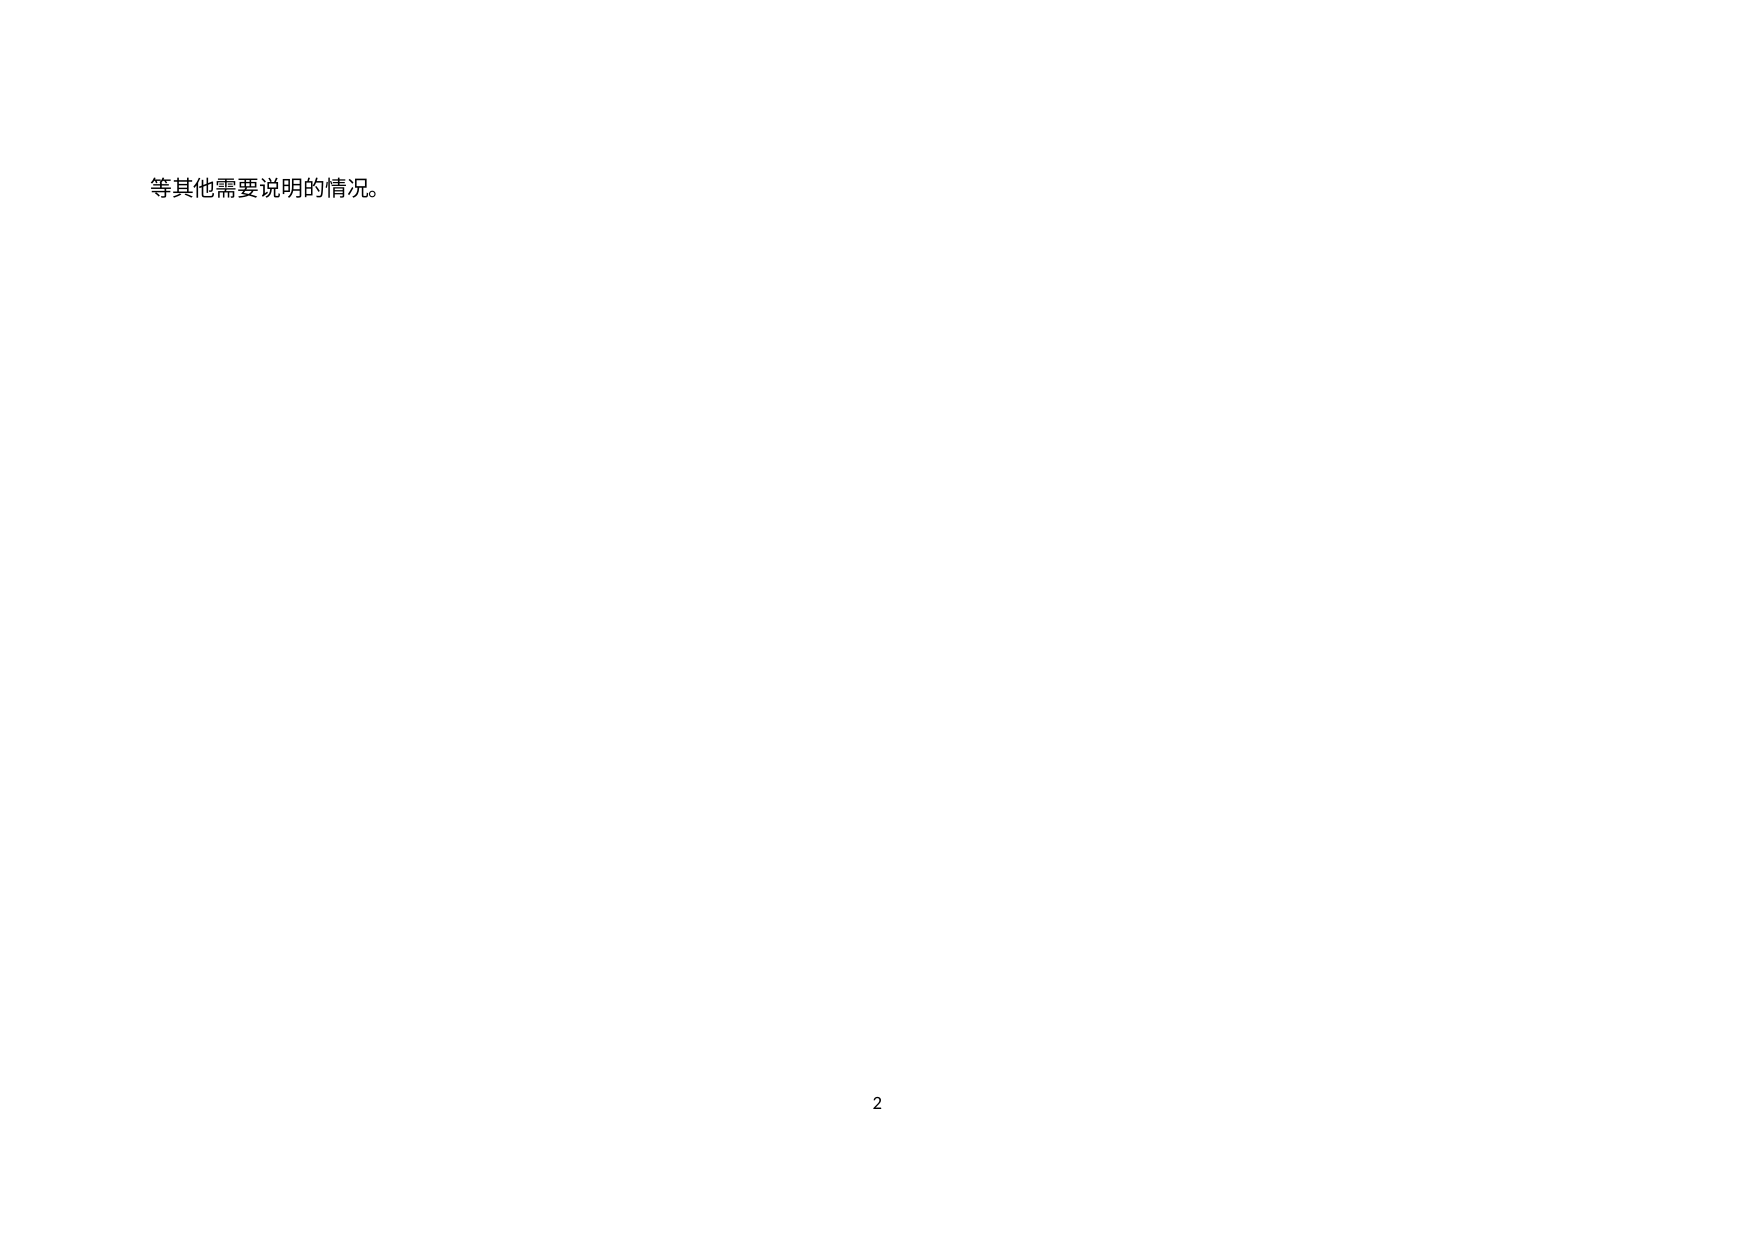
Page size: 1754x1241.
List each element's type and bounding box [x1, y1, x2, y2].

text [150, 170, 1604, 203]
